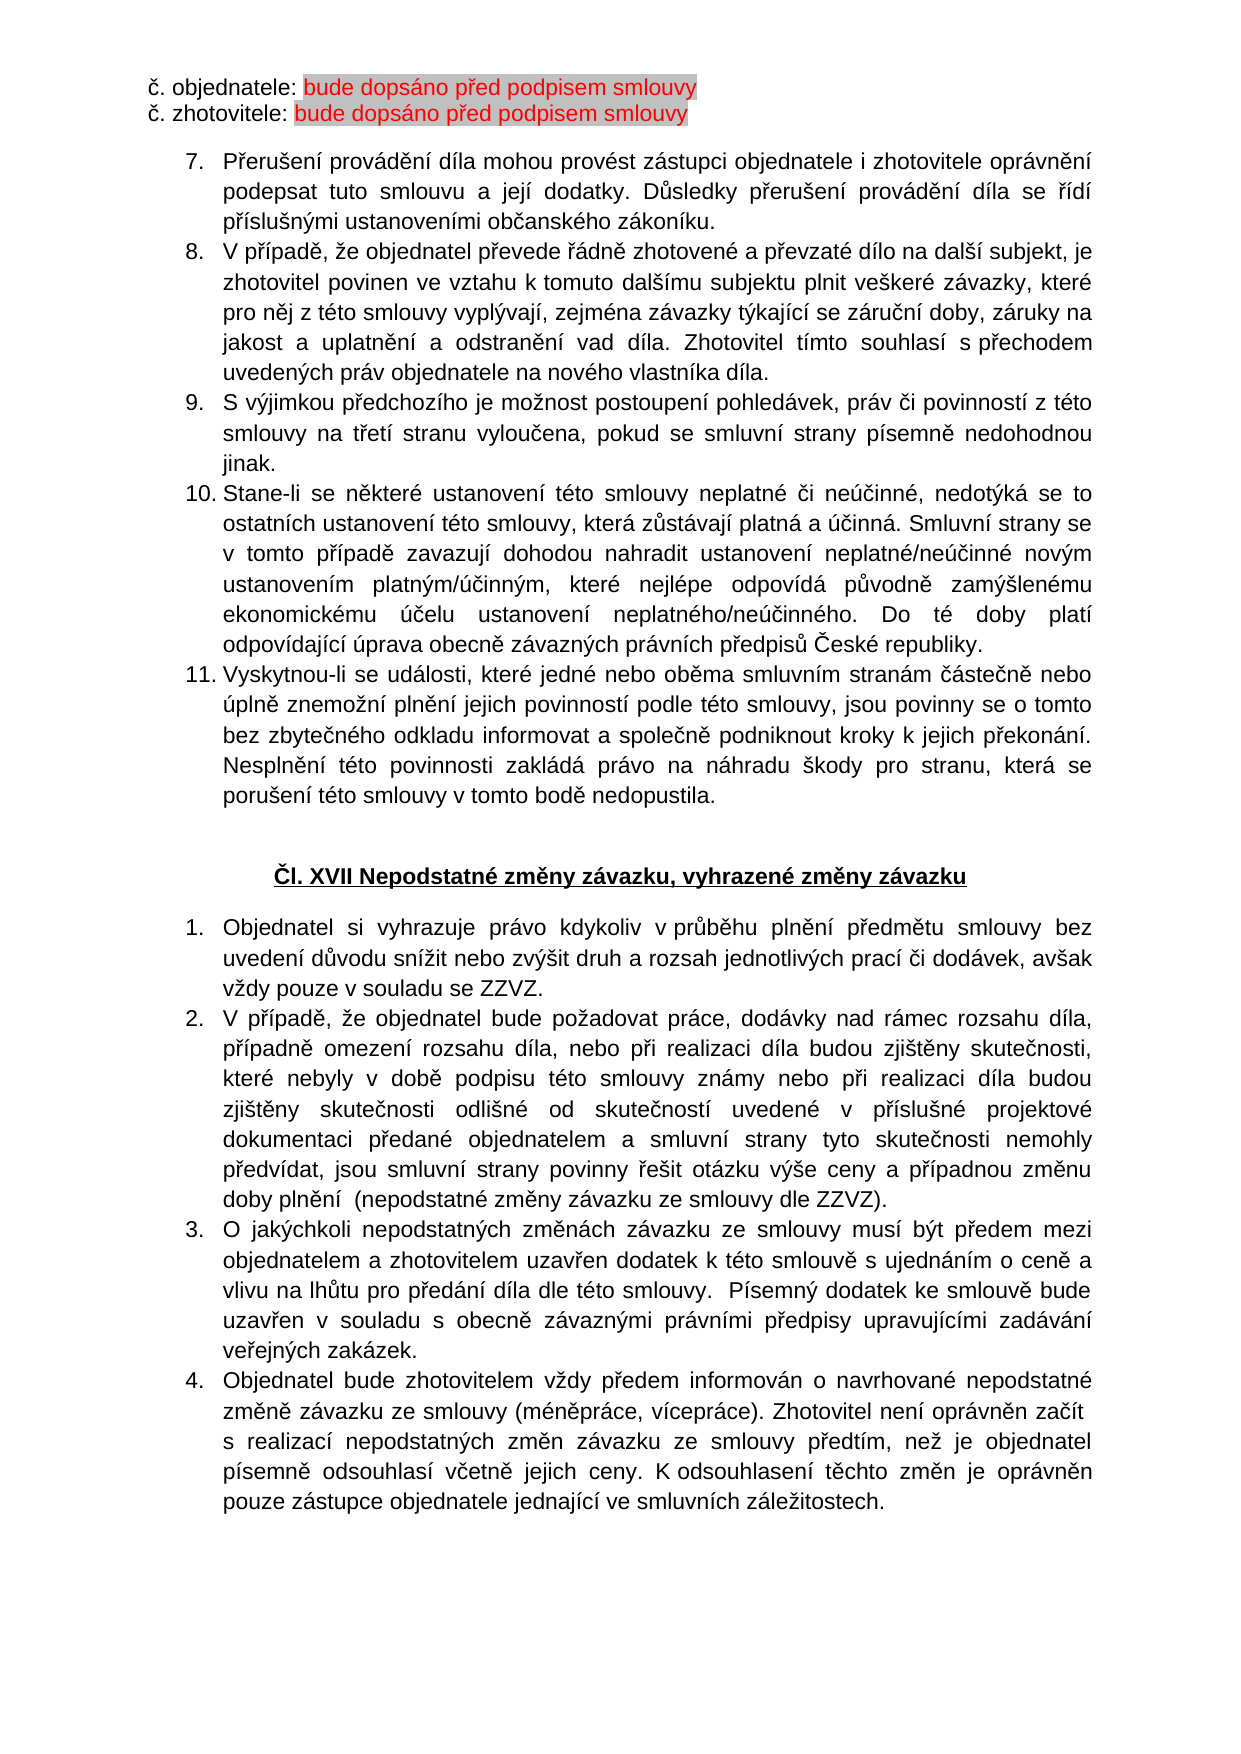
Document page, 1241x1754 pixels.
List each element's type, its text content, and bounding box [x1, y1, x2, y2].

list Objednatel si vyhrazuje právo kdykoliv v průběhu plnění předmětu smlouvy bez uvedení důvodu snížit nebo zvýšit druh a rozsah jednotlivých prací či dodávek, avšak vždy pouze v souladu se ZZVZ. [185, 914, 1093, 1001]
list Stane-li se některé ustanovení této smlouvy neplatné či neúčinné, nedotýká se to ostatních ustanovení této smlouvy, která zůstávají platná a účinná. Smluvní strany se v tomto případě zavazují dohodou nahradit ustanovení neplatné/neúčinné novým ustanovením platným/účinným, které nejlépe odpovídá původně zamýšlenému ekonomickému účelu ustanovení neplatného/neúčinného. Do té doby platí odpovídající úprava obecně závazných právních předpisů České republiky. [185, 480, 1093, 657]
list V případě, že objednatel bude požadovat práce, dodávky nad rámec rozsahu díla, případně omezení rozsahu díla, nebo při realizaci díla budou zjištěny skutečnosti, které nebyly v době podpisu této smlouvy známy nebo při realizaci díla budou zjištěny skutečnosti odlišné od skutečností uvedené v příslušné projektové dokumentaci předané objednatelem a smluvní strany tyto skutečnosti nemohly předvídat, jsou smluvní strany povinny řešit otázku výše ceny a případnou změnu doby plnění (nepodstatné změny závazku ze smlouvy dle ZZVZ). [185, 1005, 1093, 1212]
list Přerušení provádění díla mohou provést zástupci objednatele i zhotovitele oprávnění podepsat tuto smlouvu a její dodatky. Důsledky přerušení provádění díla se řídí příslušnými ustanoveními občanského zákoníku. [185, 148, 1093, 234]
list Vyskytnou-li se události, které jedné nebo oběma smluvním stranám částečně nebo úplně znemožní plnění jejich povinností podle této smlouvy, jsou povinny se o tomto bez zbytečného odkladu informovat a společně podniknout kroky k jejich překonání. Nesplnění této povinnosti zakládá právo na náhradu škody pro stranu, která se porušení této smlouvy v tomto bodě nedopustila. [185, 661, 1093, 808]
text Čl. XVII Nepodstatné změny závazku, vyhrazené změny závazku [148, 863, 1093, 889]
list O jakýchkoli nepodstatných změnách závazku ze smlouvy musí být předem mezi objednatelem a zhotovitelem uzavřen dodatek k této smlouvě s ujednáním o ceně a vlivu na lhůtu pro předání díla dle této smlouvy. Písemný dodatek ke smlouvě bude uzavřen v souladu s obecně závaznými právními předpisy upravujícími zadávání veřejných zakázek. [185, 1216, 1093, 1363]
list Objednatel bude zhotovitelem vždy předem informován o navrhované nepodstatné změně závazku ze smlouvy (méněpráce, vícepráce). Zhotovitel není oprávněn začít s realizací nepodstatných změn závazku ze smlouvy předtím, než je objednatel písemně odsouhlasí včetně jejich ceny. K odsouhlasení těchto změn je oprávněn pouze zástupce objednatele jednající ve smluvních záležitostech. [185, 1367, 1093, 1514]
list S výjimkou předchozího je možnost postoupení pohledávek, práv či povinností z této smlouvy na třetí stranu vyloučena, pokud se smluvní strany písemně nedohodnou jinak. [185, 389, 1093, 476]
list V případě, že objednatel převede řádně zhotovené a převzaté dílo na další subjekt, je zhotovitel povinen ve vztahu k tomuto dalšímu subjektu plnit veškeré závazky, které pro něj z této smlouvy vyplývají, zejména závazky týkající se záruční doby, záruky na jakost a uplatnění a odstranění vad díla. Zhotovitel tímto souhlasí s přechodem uvedených práv objednatele na nového vlastníka díla. [185, 238, 1093, 385]
